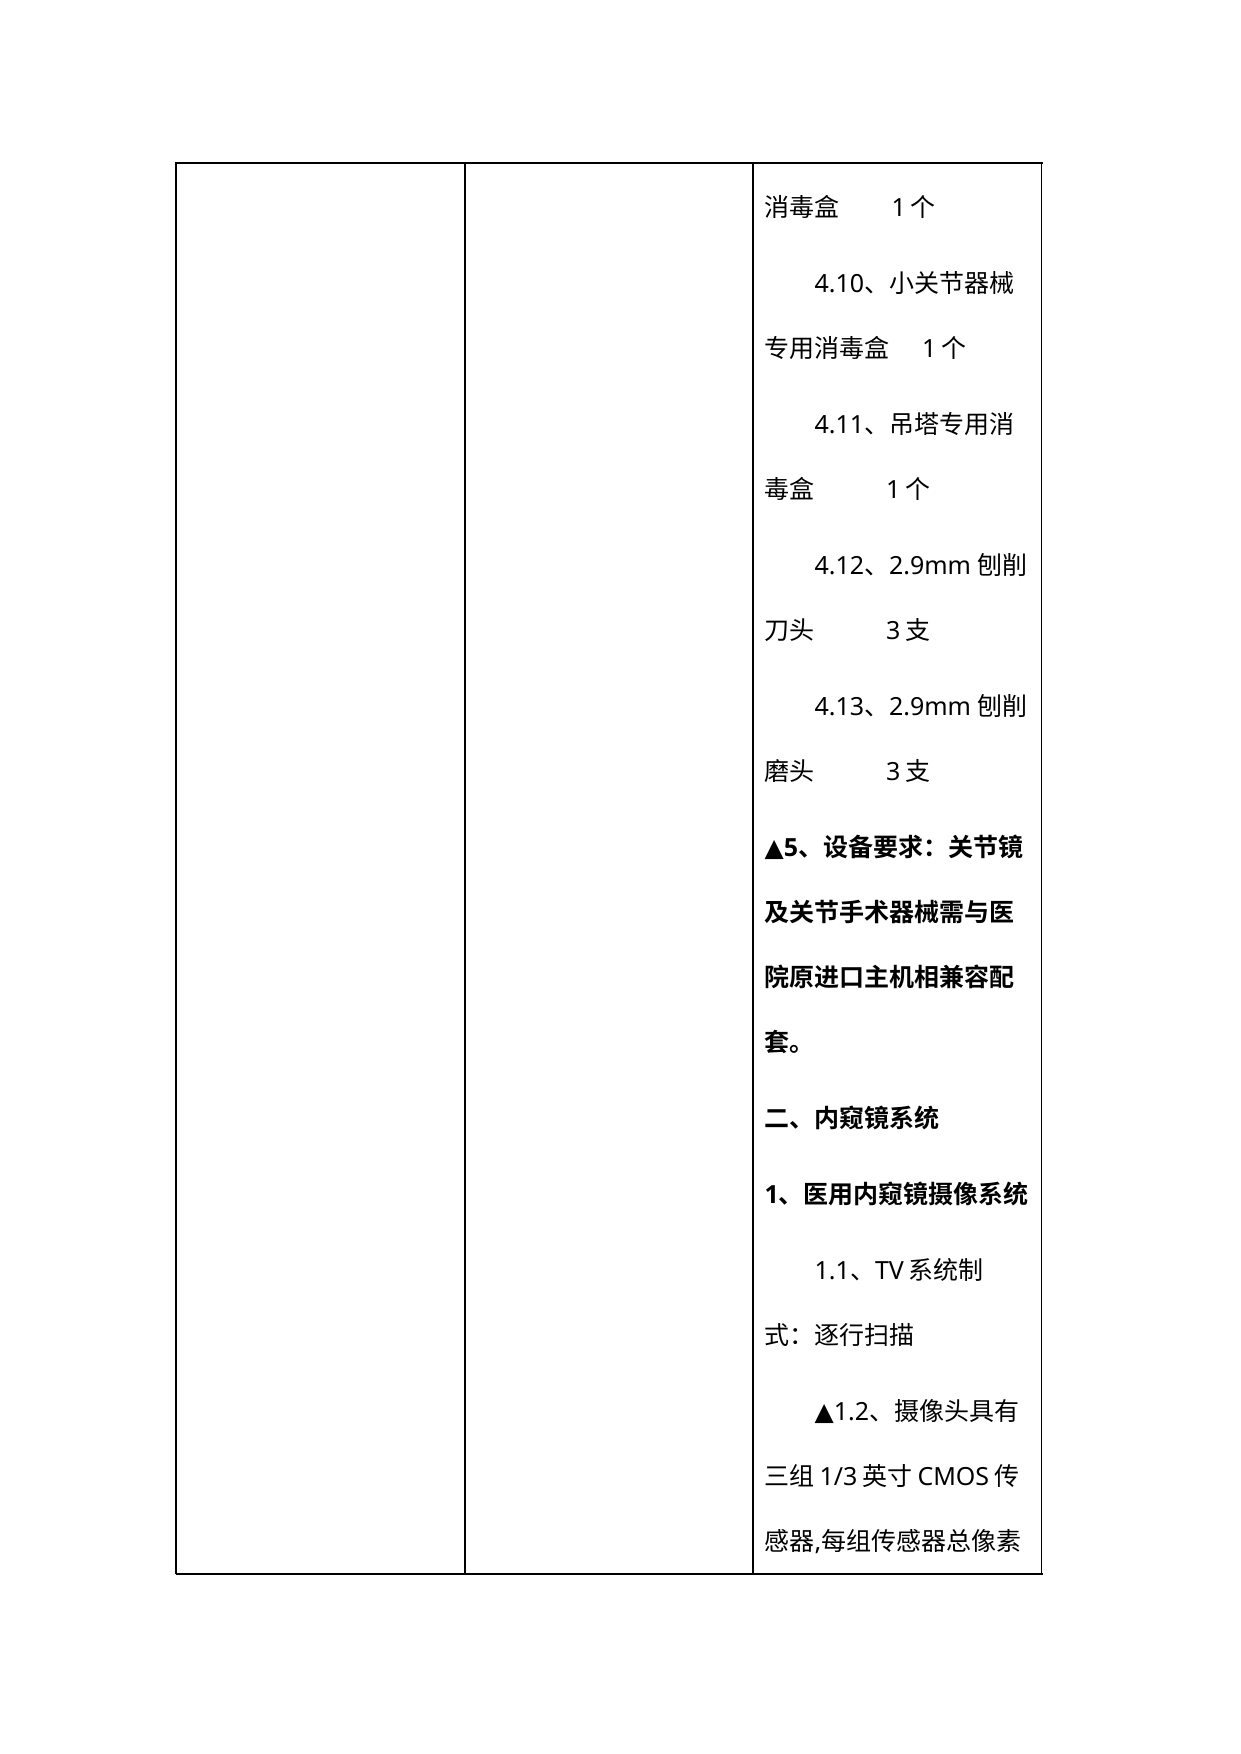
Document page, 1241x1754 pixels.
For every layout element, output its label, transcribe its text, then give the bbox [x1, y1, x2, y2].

table_cell [466, 164, 752, 1573]
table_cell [754, 164, 1041, 1573]
table_cell 1 [177, 164, 464, 1573]
